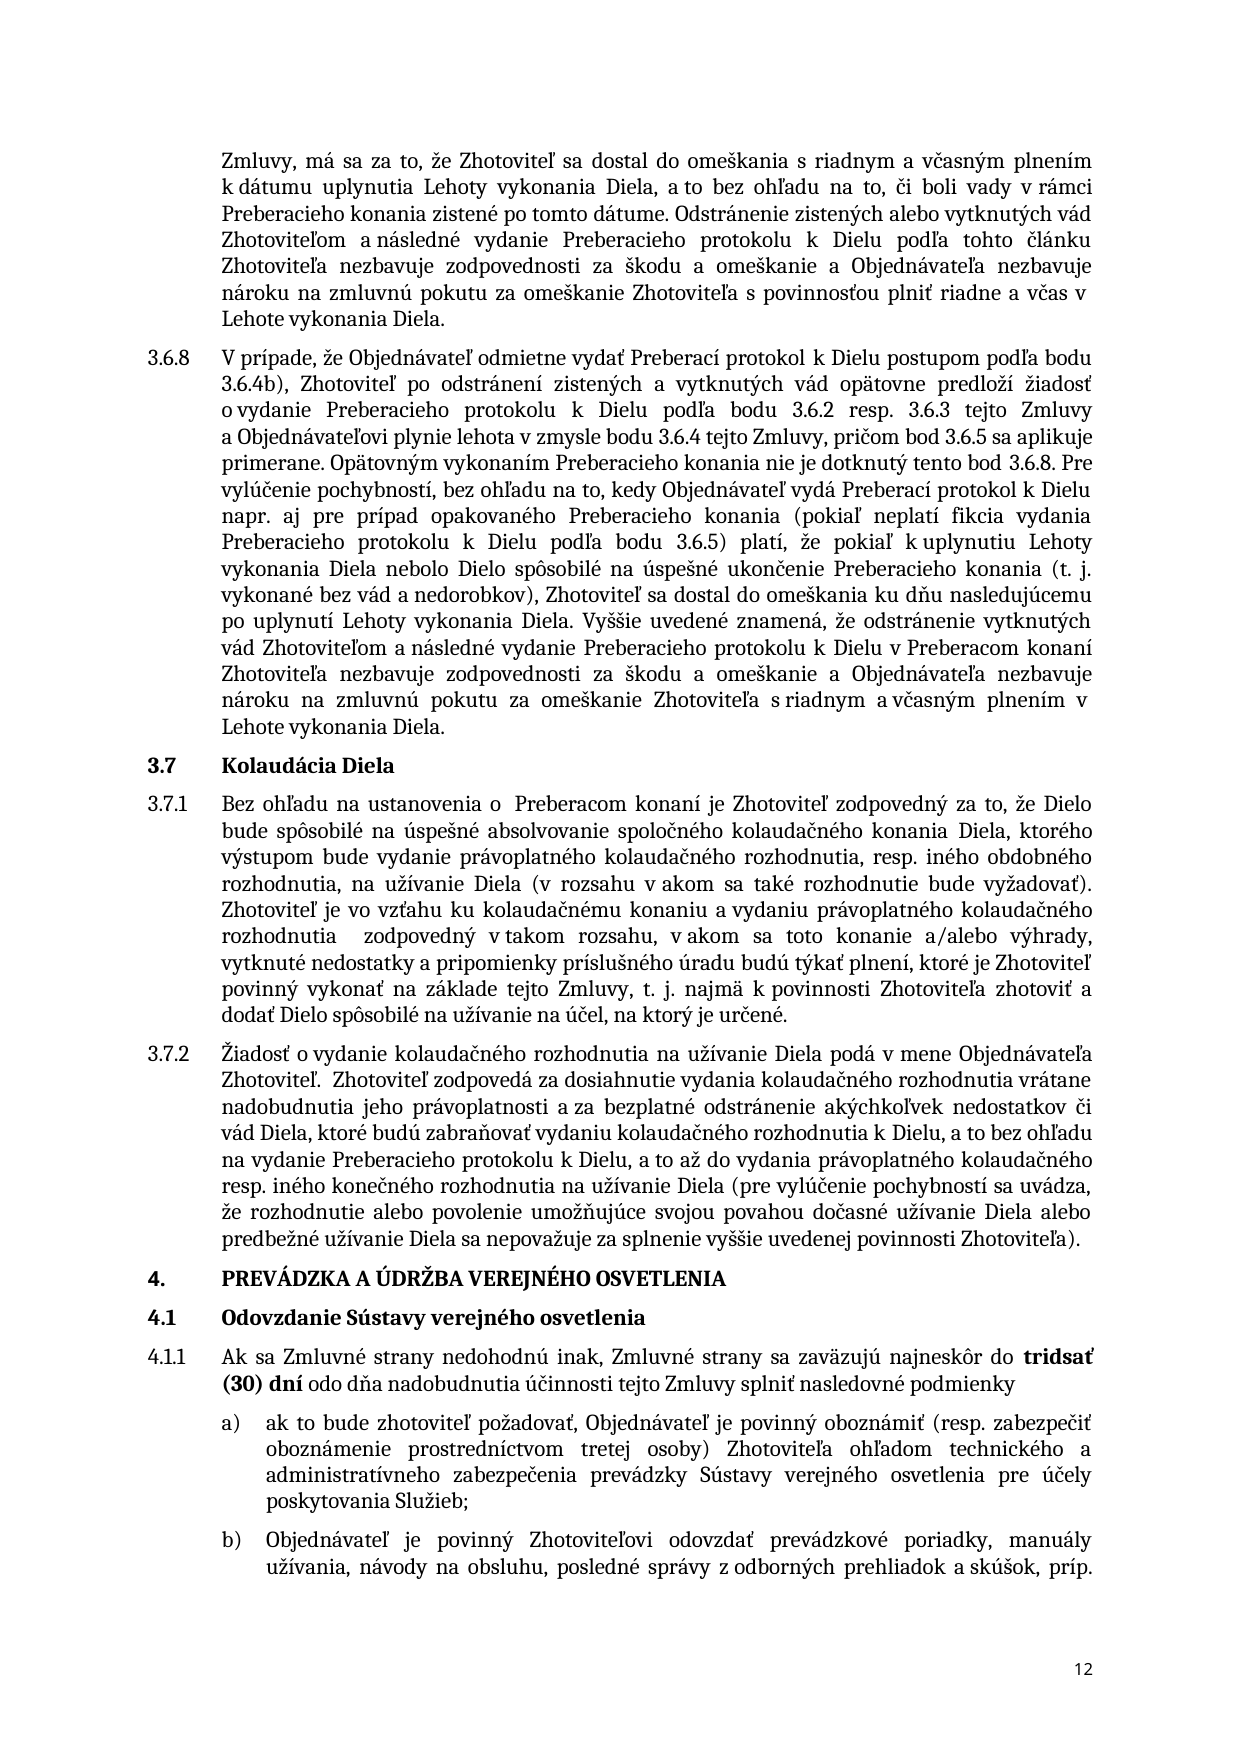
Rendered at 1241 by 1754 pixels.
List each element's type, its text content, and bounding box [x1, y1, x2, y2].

list ak to bude zhotoviteľ požadovať, Objednávateľ je povinný oboznámiť (resp. zabezpečiť oboznámenie prostredníctvom tretej osoby) Zhotoviteľa ohľadom technického a administratívneho zabezpečenia prevádzky Sústavy verejného osvetlenia pre účely poskytovania Služieb; [221, 1409, 1093, 1515]
list Ak sa Zmluvné strany nedohodnú inak, Zmluvné strany sa zaväzujú najneskôr do tridsať (30) dní odo dňa nadobudnutia účinnosti tejto Zmluvy splniť nasledovné podmienky [148, 1344, 1093, 1397]
list Kolaudácia Diela [148, 752, 1093, 779]
list Bez ohľadu na ustanovenia o Preberacom konaní je Zhotoviteľ zodpovedný za to, že Dielo bude spôsobilé na úspešné absolvovanie spoločného kolaudačného konania Diela, ktorého výstupom bude vydanie právoplatného kolaudačného rozhodnutia, resp. iného obdobného rozhodnutia, na užívanie Diela (v rozsahu v akom sa také rozhodnutie bude vyžadovať). Zhotoviteľ je vo vzťahu ku kolaudačnému konaniu a vydaniu právoplatného kolaudačného rozhodnutia zodpovedný v takom rozsahu, v akom sa toto konanie a/alebo výhrady, vytknuté nedostatky a pripomienky príslušného úradu budú týkať plnení, ktoré je Zhotoviteľ povinný vykonať na základe tejto Zmluvy, t. j. najmä k povinnosti Zhotoviteľa zhotoviť a dodať Dielo spôsobilé na užívanie na účel, na ktorý je určené. [148, 791, 1093, 1028]
list Odovzdanie Sústavy verejného osvetlenia [148, 1305, 1093, 1332]
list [221, 1527, 1093, 1580]
list V prípade, že Objednávateľ odmietne vydať Preberací protokol k Dielu postupom podľa bodu 3.6.4b), Zhotoviteľ po odstránení zistených a vytknutých vád opätovne predloží žiadosť o vydanie Preberacieho protokolu k Dielu podľa bodu 3.6.2 resp. 3.6.3 tejto Zmluvy a Objednávateľovi plynie lehota v zmysle bodu 3.6.4 tejto Zmluvy, pričom bod 3.6.5 sa aplikuje primerane. Opätovným vykonaním Preberacieho konania nie je dotknutý tento bod 3.6.8. Pre vylúčenie pochybností, bez ohľadu na to, kedy Objednávateľ vydá Preberací protokol k Dielu napr. aj pre prípad opakovaného Preberacieho konania (pokiaľ neplatí fikcia vydania Preberacieho protokolu k Dielu podľa bodu 3.6.5) platí, že pokiaľ k uplynutiu Lehoty vykonania Diela nebolo Dielo spôsobilé na úspešné ukončenie Preberacieho konania (t. j. vykonané bez vád a nedorobkov), Zhotoviteľ sa dostal do omeškania ku dňu nasledujúcemu po uplynutí Lehoty vykonania Diela. Vyššie uvedené znamená, že odstránenie vytknutých vád Zhotoviteľom a následné vydanie Preberacieho protokolu k Dielu v Preberacom konaní Zhotoviteľa nezbavuje zodpovednosti za škodu a omeškanie a Objednávateľa nezbavuje nároku na zmluvnú pokutu za omeškanie Zhotoviteľa s riadnym a včasným plnením v Lehote vykonania Diela. [148, 344, 1093, 740]
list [148, 148, 1093, 332]
list Žiadosť o vydanie kolaudačného rozhodnutia na užívanie Diela podá v mene Objednávateľa Zhotoviteľ. Zhotoviteľ zodpovedá za dosiahnutie vydania kolaudačného rozhodnutia vrátane nadobudnutia jeho právoplatnosti a za bezplatné odstránenie akýchkoľvek nedostatkov či vád Diela, ktoré budú zabraňovať vydaniu kolaudačného rozhodnutia k Dielu, a to bez ohľadu na vydanie Preberacieho protokolu k Dielu, a to až do vydania právoplatného kolaudačného resp. iného konečného rozhodnutia na užívanie Diela (pre vylúčenie pochybností sa uvádza, že rozhodnutie alebo povolenie umožňujúce svojou povahou dočasné užívanie Diela alebo predbežné užívanie Diela sa nepovažuje za splnenie vyššie uvedenej povinnosti Zhotoviteľa). [148, 1041, 1093, 1252]
list PREVÁDZKA A ÚDRŽBA VEREJNÉHO OSVETLENIA [148, 1264, 1093, 1293]
